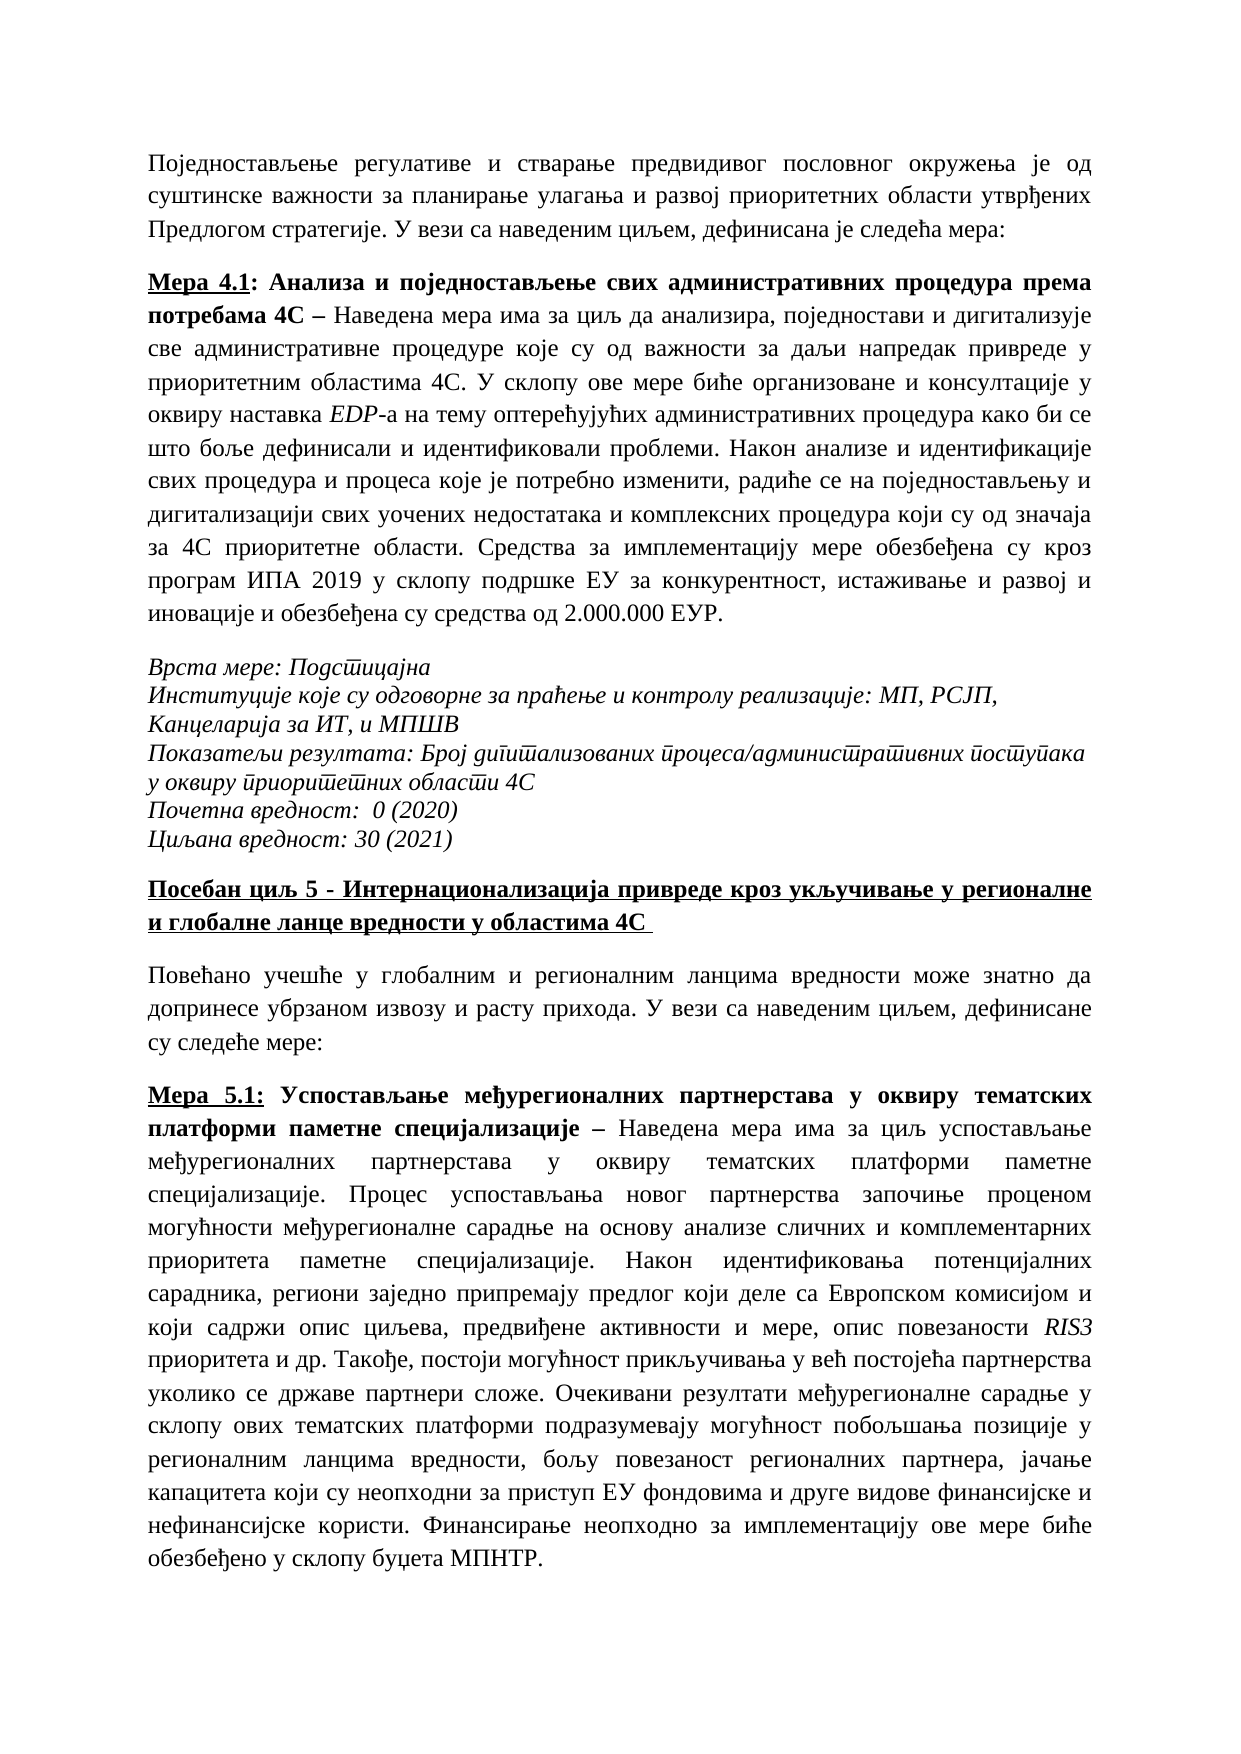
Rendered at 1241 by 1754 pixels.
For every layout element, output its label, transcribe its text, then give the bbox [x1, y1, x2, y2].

text Почетна вредност: 0 (2020) [148, 795, 1093, 824]
text Врста мере: Подстицајна [148, 652, 1093, 680]
text Мера 5.1: Успостављање међурегионалних партнерстава у оквиру тематских платформи паметне специјализације – Наведена мера има за циљ успостављање међурегионалних партнерстава у оквиру тематских платформи паметне специјализације. Процес успостављања новог партнерства започиње проценом могућности међурегионалне сарадње на основу анализе сличних и комплементарних приоритета паметне специјализације. Након идентификовања потенцијалних сарадника, региони заједно припремају предлог који деле са Европском комисијом и који садржи опис циљева, предвиђене активности и мере, опис повезаности RIS3 приоритета и др. Такође, постоји могућност прикључивања у већ постојећа партнерства уколико се државе партнери сложе. Очекивани резултати међурегионалне сарадње у склопу ових тематских платформи подразумевају могућност побољшања позиције у регионалним ланцима вредности, бољу повезаност регионалних партнера, јачање капацитета који су неопходни за приступ ЕУ фондовима и друге видове финансијске и нефинансијске користи. Финансирање неопходно за имплементацију ове мере биће обезбеђено у склопу буџета МПНТР. [148, 1080, 1093, 1571]
text Посебан циљ 5 - Интернационализација привреде кроз укључивање у регионалне и глобалне ланце вредности у областима 4С [148, 874, 1093, 935]
text Циљана вредност: 30 (2021) [148, 824, 1093, 853]
text Институције које су одговорне за праћење и контролу реализације: МП, РСЈП, Канцеларија за ИТ, и МПШВ [148, 680, 1093, 738]
text Мера 4.1: Анализа и поједностављење свих административних процедура према потребама 4С – Наведена мера има за циљ да анализира, поједностави и дигитализује све административне процедуре које су од важности за даљи напредак привреде у приоритетним областима 4С. У склопу ове мере биће организоване и консултације у оквиру наставка EDP-а на тему оптерећујућих административних процедура како би се што боље дефинисали и идентификовали проблеми. Након анализе и идентификације свих процедура и процеса које је потребно изменити, радиће се на поједностављењу и дигитализацији свих уочених недостатака и комплексних процедура који су од значаја за 4С приоритетне области. Средства за имплементацију мере обезбеђена су кроз програм ИПА 2019 у склопу подршке ЕУ за конкурентност, истаживање и развој и иновације и обезбеђена су средства од 2.000.000 ЕУР. [148, 267, 1093, 626]
text Повећано учешће у глобалним и регионалним ланцима вредности може знатно да допринесе убрзаном извозу и расту прихода. У вези са наведеним циљем, дефинисане су следеће мере: [148, 961, 1093, 1055]
text Поједностављење регулативе и стварање предвидивог пословног окружења је од суштинске важности за планирање улагања и развој приоритетних области утврђених Предлогом стратегије. У вези са наведеним циљем, дефинисана је следећа мера: [148, 148, 1093, 242]
text Показатељи резултата: Број дигитализованих процеса/административних поступака у оквиру приоритетних области 4С [148, 738, 1093, 795]
